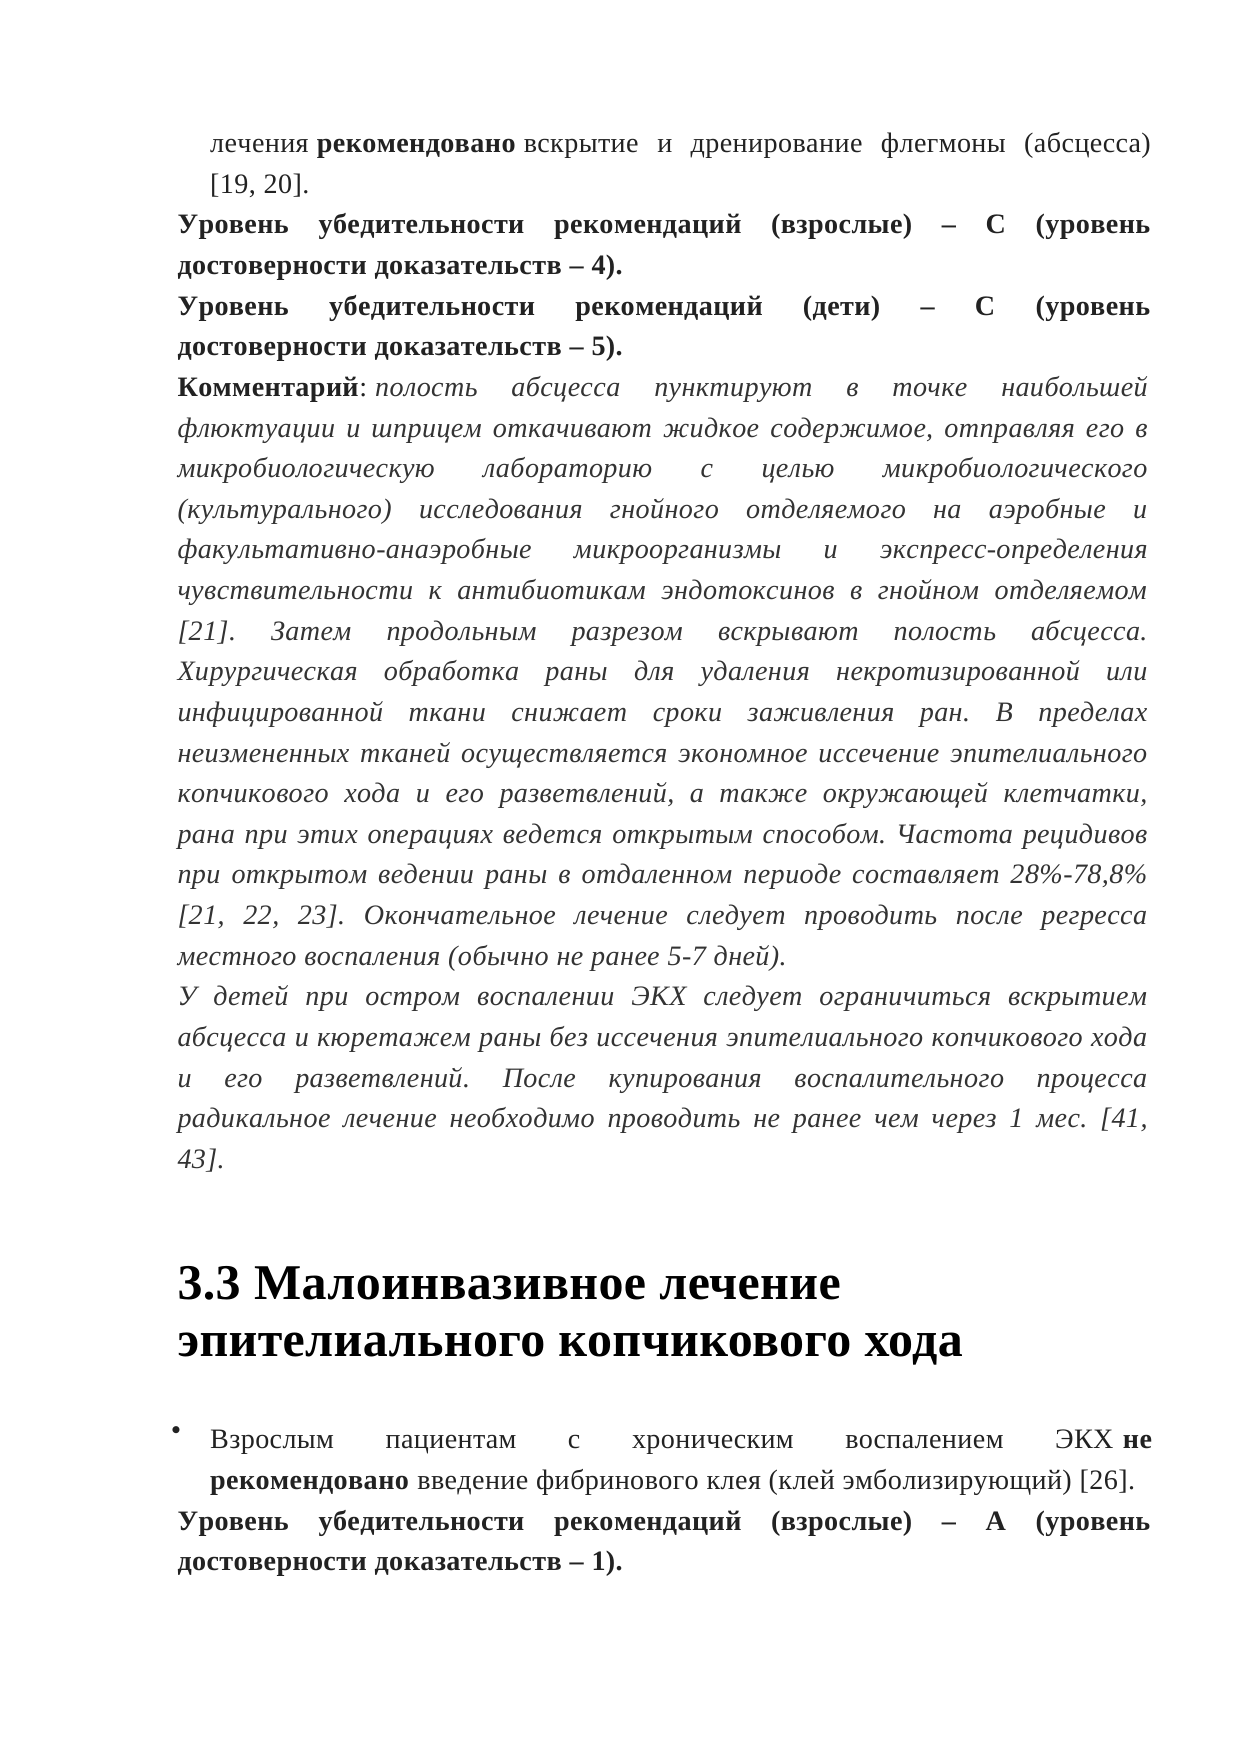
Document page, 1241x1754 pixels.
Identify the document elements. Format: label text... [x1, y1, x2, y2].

text 3.3 Малоинвазивное лечение эпителиального копчикового хода [177, 1252, 1152, 1367]
text Уровень убедительности рекомендаций (дети) – С (уровень достоверности доказательств – 5). [177, 281, 1152, 362]
list Взрослым пациентам с хроническим воспалением ЭКХ не рекомендовано введение фибринового клея (клей эмболизирующий) [26]. [172, 1414, 1152, 1496]
text Комментарий: полость абсцесса пунктируют в точке наибольшей флюктуации и шприцем откачивают жидкое содержимое, отправляя его в микробиологическую лабораторию с целью микробиологического (культурального) исследования гнойного отделяемого на аэробные и факультативно-анаэробные микроорганизмы и экспресс-определения чувствительности к антибиотикам эндотоксинов в гнойном отделяемом [21]. Затем продольным разрезом вскрывают полость абсцесса. Хирургическая обработка раны для удаления некротизированной или инфицированной ткани снижает сроки заживления ран. В пределах неизмененных тканей осуществляется экономное иссечение эпителиального копчикового хода и его разветвлений, а также окружающей клетчатки, рана при этих операциях ведется открытым способом. Частота рецидивов при открытом ведении раны в отдаленном периоде составляет 28%-78,8% [21, 22, 23]. Окончательное лечение следует проводить после регресса местного воспаления (обычно не ранее 5-7 дней). [177, 362, 1152, 971]
text Уровень убедительности рекомендаций (взрослые) – А (уровень достоверности доказательств – 1). [177, 1496, 1152, 1577]
text У детей при остром воспалении ЭКХ следует ограничиться вскрытием абсцесса и кюретажем раны без иссечения эпителиального копчикового хода и его разветвлений. После купирования воспалительного процесса радикальное лечение необходимо проводить не ранее чем через 1 мес. [41, 43]. [177, 971, 1152, 1174]
text Уровень убедительности рекомендаций (взрослые) – С (уровень достоверности доказательств – 4). [177, 199, 1152, 281]
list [172, 118, 1152, 199]
